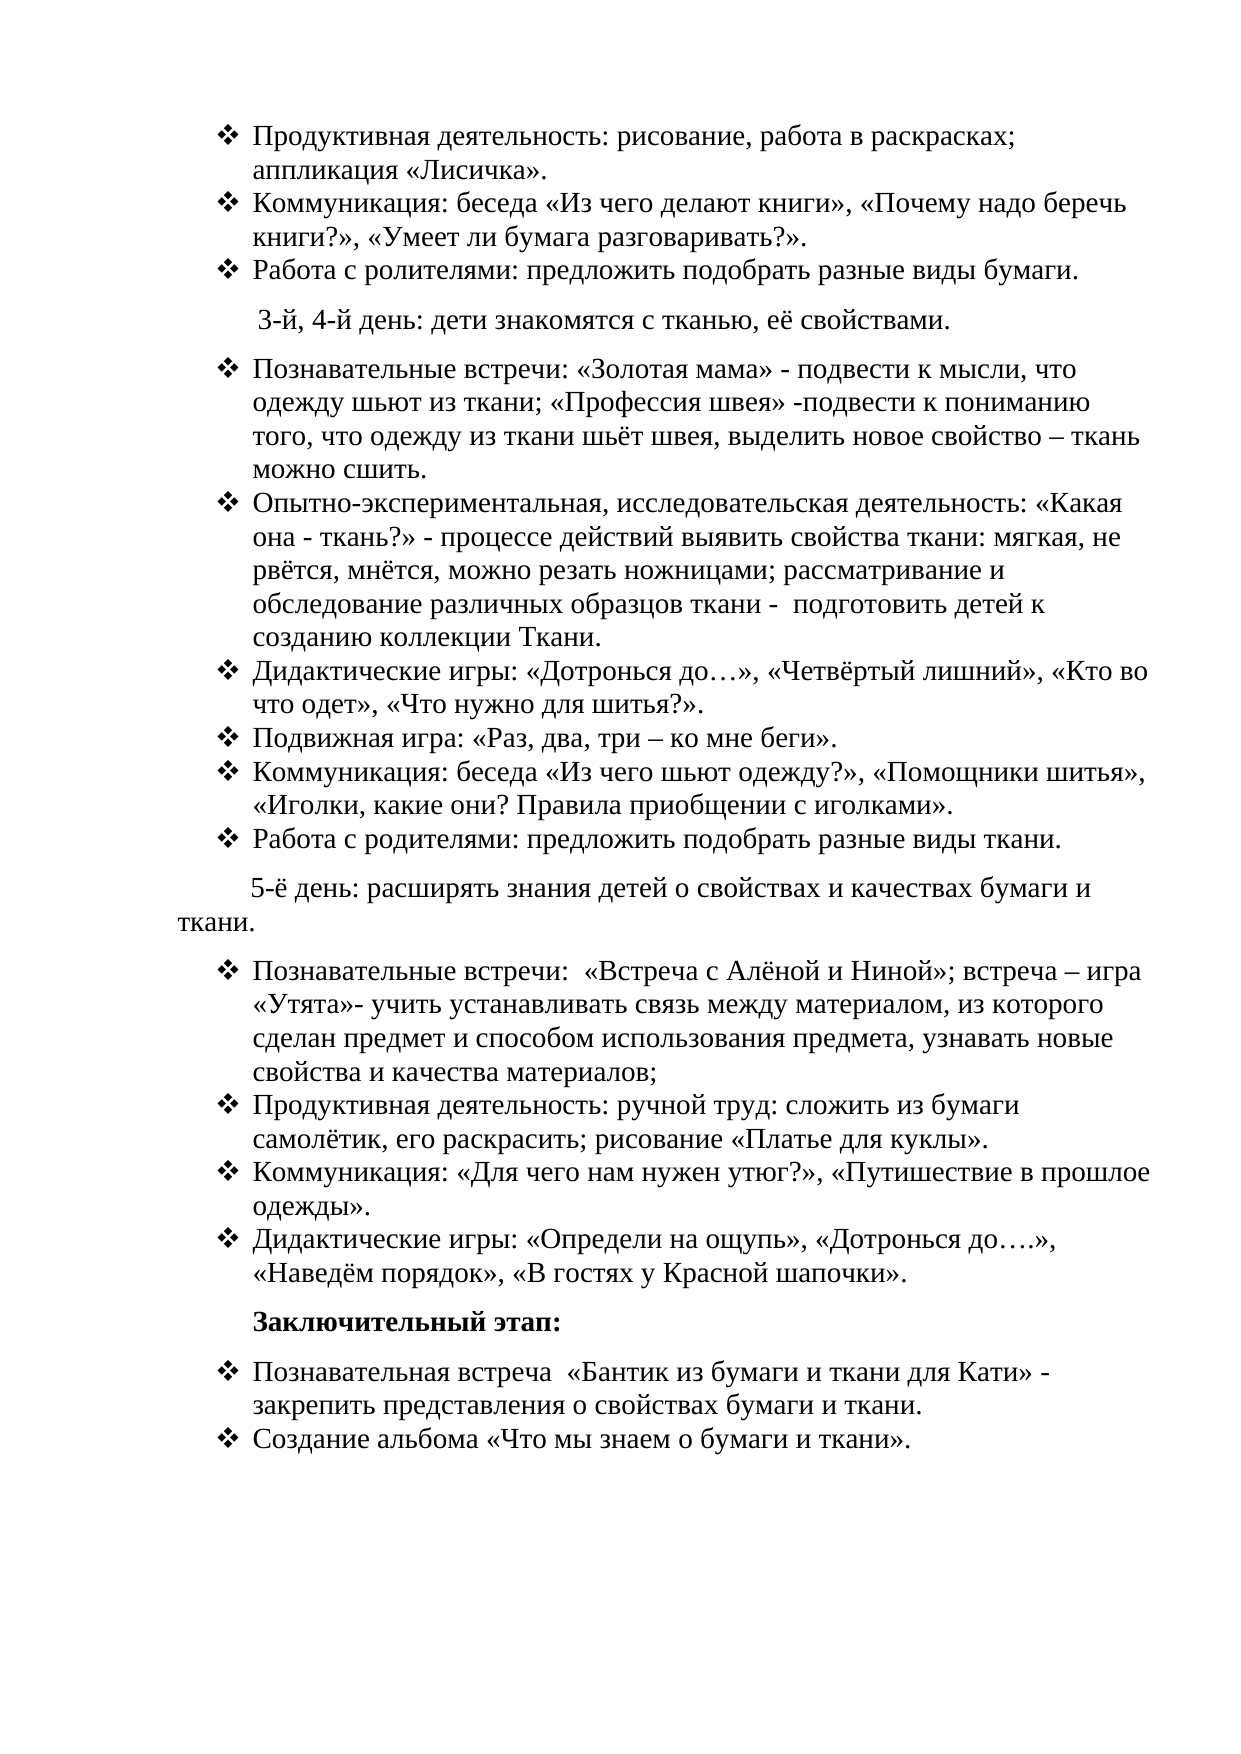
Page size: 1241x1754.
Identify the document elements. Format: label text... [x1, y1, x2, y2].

list Работа с ролителями: предложить подобрать разные виды бумаги. [215, 252, 1152, 286]
list Коммуникация: беседа «Из чего делают книги», «Почему надо беречь книги?», «Умеет ли бумага разговаривать?». [215, 185, 1152, 252]
list Подвижная игра: «Раз, два, три – ко мне беги». [215, 720, 1152, 754]
list Коммуникация: «Для чего нам нужен утюг?», «Путишествие в прошлое одежды». [215, 1154, 1152, 1222]
text 3-й, 4-й день: дети знакомятся с тканью, её свойствами. [177, 302, 1152, 335]
list Продуктивная деятельность: рисование, работа в раскрасках; аппликация «Лисичка». [215, 118, 1152, 185]
list Дидактические игры: «Дотронься до…», «Четвёртый лишний», «Кто во что одет», «Что нужно для шитья?». [215, 653, 1152, 720]
list Познавательные встречи: «Встреча с Алёной и Ниной»; встреча – игра «Утята»- учить устанавливать связь между материалом, из которого сделан предмет и способом использования предмета, узнавать новые свойства и качества материалов; [215, 953, 1152, 1087]
list Создание альбома «Что мы знаем о бумаги и ткани». [215, 1421, 1152, 1454]
list Работа с родителями: предложить подобрать разные виды ткани. [215, 821, 1152, 855]
list Коммуникация: беседа «Из чего шьют одежду?», «Помощники шитья», «Иголки, какие они? Правила приобщении с иголками». [215, 754, 1152, 821]
text 5-ё день: расширять знания детей о свойствах и качествах бумаги и ткани. [177, 870, 1152, 937]
list Дидактические игры: «Определи на ощупь», «Дотронься до….», «Наведём порядок», «В гостях у Красной шапочки». [215, 1222, 1152, 1289]
list Продуктивная деятельность: ручной труд: сложить из бумаги самолётик, его раскрасить; рисование «Платье для куклы». [215, 1087, 1152, 1154]
text Заключительный этап: [252, 1304, 1152, 1338]
list Опытно-экспериментальная, исследовательская деятельность: «Какая она - ткань?» - процессе действий выявить свойства ткани: мягкая, не рвётся, мнётся, можно резать ножницами; рассматривание и обследование различных образцов ткани - подготовить детей к созданию коллекции Ткани. [215, 485, 1152, 653]
list Познавательная встреча «Бантик из бумаги и ткани для Кати» - закрепить представления о свойствах бумаги и ткани. [215, 1354, 1152, 1421]
list Познавательные встречи: «Золотая мама» - подвести к мысли, что одежду шьют из ткани; «Профессия швея» -подвести к пониманию того, что одежду из ткани шьёт швея, выделить новое свойство – ткань можно сшить. [215, 351, 1152, 485]
